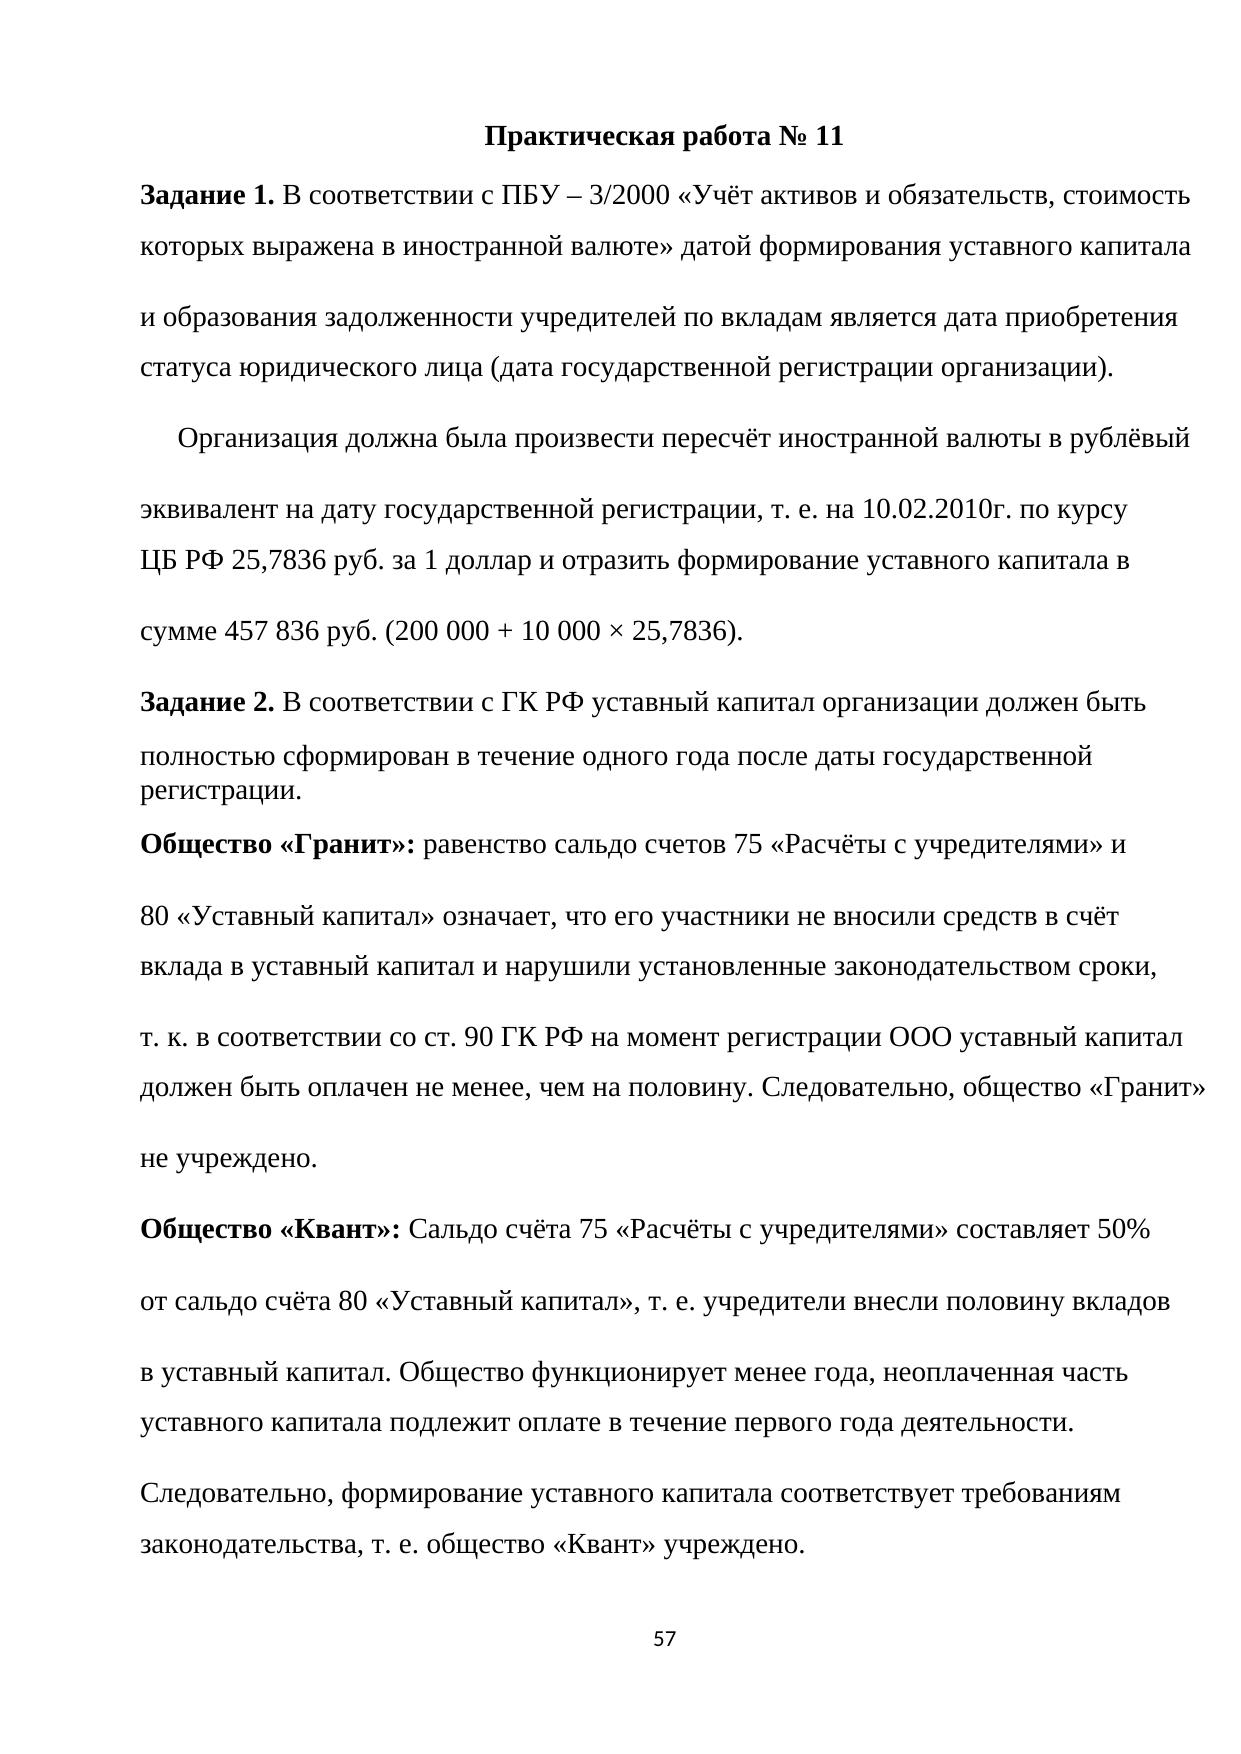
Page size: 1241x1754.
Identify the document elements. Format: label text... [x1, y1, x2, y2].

text Общество «Гранит»: равенство сальдо счетов 75 «Расчёты с учредителями» и [140, 826, 1227, 860]
text т. к. в соответствии со ст. 90 ГК РФ на момент регистрации ООО уставный капитал должен быть оплачен не менее, чем на половину. Следовательно, общество «Гранит» [140, 1019, 1227, 1103]
text не учреждено. [140, 1141, 1227, 1174]
text Следовательно, формирование уставного капитала соответствует требованиям законодательства, т. е. общество «Квант» учреждено. [140, 1475, 1227, 1559]
text Задание 2. В соответствии с ГК РФ уставный капитал организации должен быть [140, 684, 1227, 718]
text Организация должна была произвести пересчёт иностранной валюты в рублёвый [140, 420, 1227, 454]
text полностью сформирован в течение одного года после даты государственной регистрации. [140, 738, 1227, 806]
text 80 «Уставный капитал» означает, что его участники не вносили средств в счёт вклада в уставный капитал и нарушили установленные законодательством сроки, [140, 898, 1227, 981]
text Общество «Квант»: Сальдо счёта 75 «Расчёты с учредителями» составляет 50% [140, 1212, 1227, 1245]
text от сальдо счёта 80 «Уставный капитал», т. е. учредители внесли половину вкладов [140, 1283, 1227, 1316]
text в уставный капитал. Общество функционирует менее года, неоплаченная часть уставного капитала подлежит оплате в течение первого года деятельности. [140, 1354, 1227, 1438]
text Практическая работа № 11 [177, 118, 1152, 152]
text и образования задолженности учредителей по вкладам является дата приобретения статуса юридического лица (дата государственной регистрации организации). [140, 299, 1227, 383]
text сумме 457 836 руб. (200 000 + 10 000 × 25,7836). [140, 613, 1227, 647]
text эквивалент на дату государственной регистрации, т. е. на 10.02.2010г. по курсу ЦБ РФ 25,7836 руб. за 1 доллар и отразить формирование уставного капитала в [140, 492, 1227, 575]
text Задание 1. В соответствии с ПБУ – 3/2000 «Учёт активов и обязательств, стоимость которых выражена в иностранной валюте» датой формирования уставного капитала [140, 177, 1227, 261]
